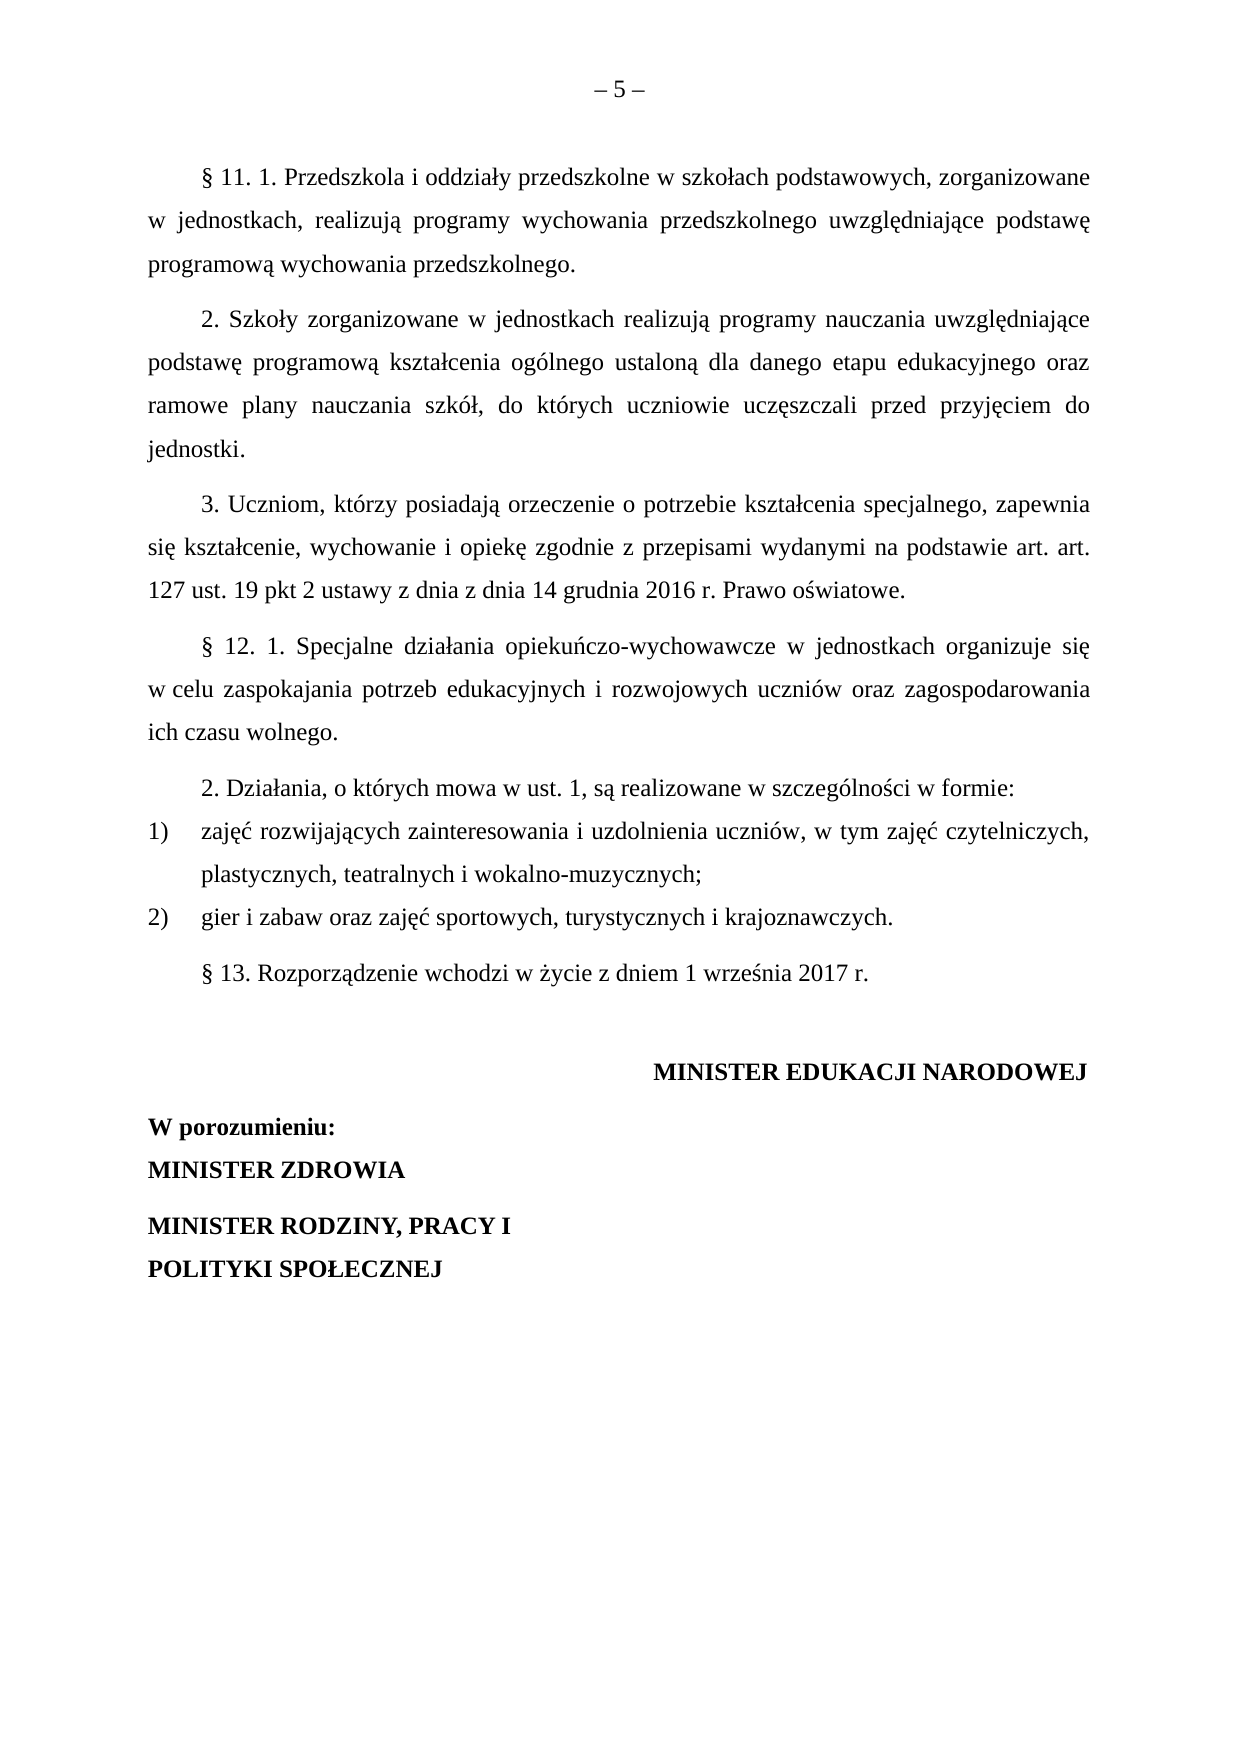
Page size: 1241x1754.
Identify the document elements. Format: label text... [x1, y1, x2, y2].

text Minister Rodziny, Pracy i Polityki Społecznej [148, 1211, 589, 1283]
text 2. Szkoły zorganizowane w jednostkach realizują programy nauczania uwzględniające podstawę programową kształcenia ogólnego ustaloną dla danego etapu edukacyjnego oraz ramowe plany nauczania szkół, do których uczniowie uczęszczali przed przyjęciem do jednostki. [148, 304, 1091, 462]
text 3. Uczniom, którzy posiadają orzeczenie o potrzebie kształcenia specjalnego, zapewnia się kształcenie, wychowanie i opiekę zgodnie z przepisami wydanymi na podstawie art. art. 127 ust. 19 pkt 2 ustawy z dnia z dnia 14 grudnia 2016 r. Prawo oświatowe. [148, 489, 1091, 604]
text Minister Zdrowia [148, 1156, 589, 1184]
text W porozumieniu: [148, 1112, 1091, 1141]
text MINISTER EDUKACJI NARODOWEJ [650, 1057, 1091, 1086]
text 2. Działania, o których mowa w ust. 1, są realizowane w szczególności w formie: [148, 773, 1091, 802]
text § 11. 1. Przedszkola i oddziały przedszkolne w szkołach podstawowych, zorganizowane w jednostkach, realizują programy wychowania przedszkolnego uwzględniające podstawę programową wychowania przedszkolnego. [148, 162, 1091, 277]
text § 13. Rozporządzenie wchodzi w życie z dniem 1 września 2017 r. [148, 958, 1091, 987]
text 2) gier i zabaw oraz zajęć sportowych, turystycznych i krajoznawczych. [148, 902, 1091, 931]
text § 12. 1. Specjalne działania opiekuńczo-wychowawcze w jednostkach organizuje się w celu zaspokajania potrzeb edukacyjnych i rozwojowych uczniów oraz zagospodarowania ich czasu wolnego. [148, 631, 1091, 746]
text 1) zajęć rozwijających zainteresowania i uzdolnienia uczniów, w tym zajęć czytelniczych, plastycznych, teatralnych i wokalno-muzycznych; [148, 816, 1091, 888]
